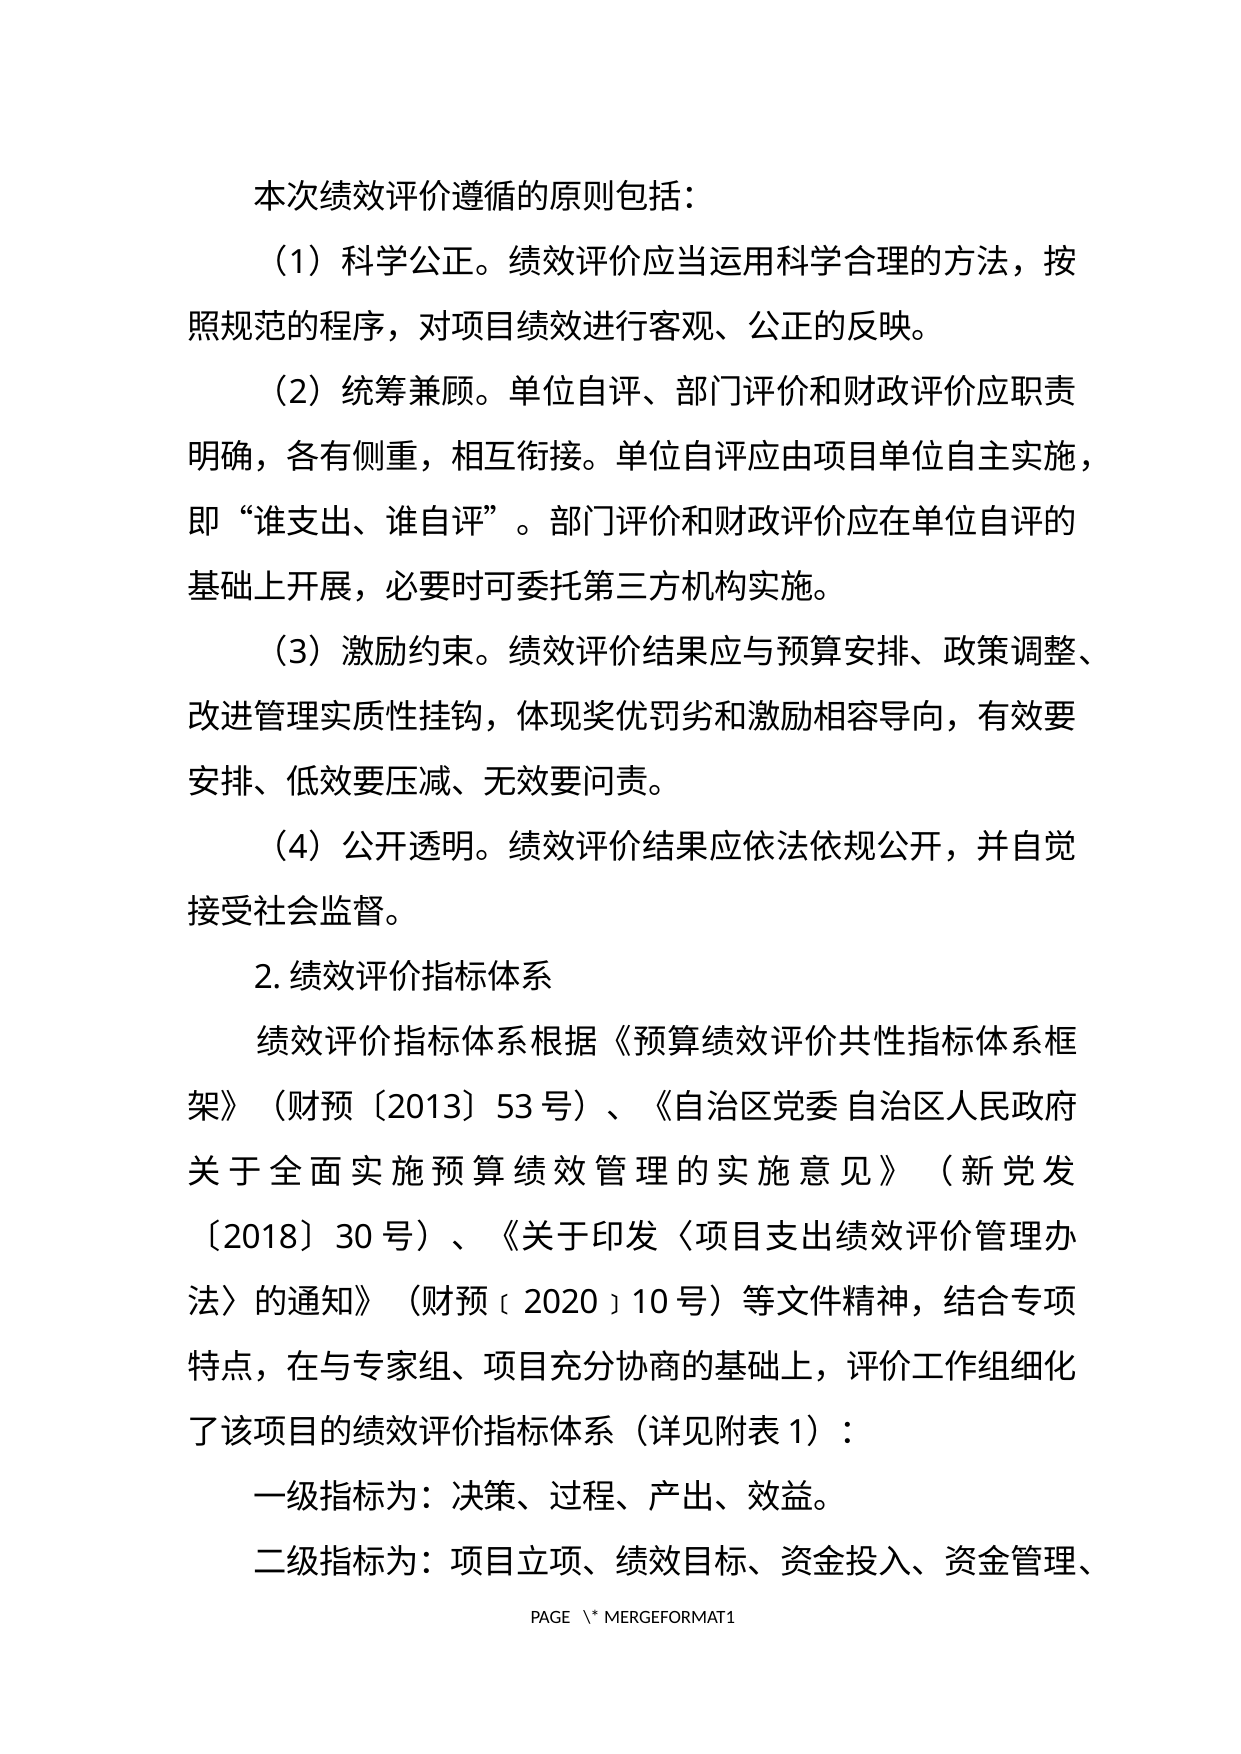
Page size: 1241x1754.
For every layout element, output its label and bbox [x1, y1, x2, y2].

text [187, 162, 1078, 1592]
